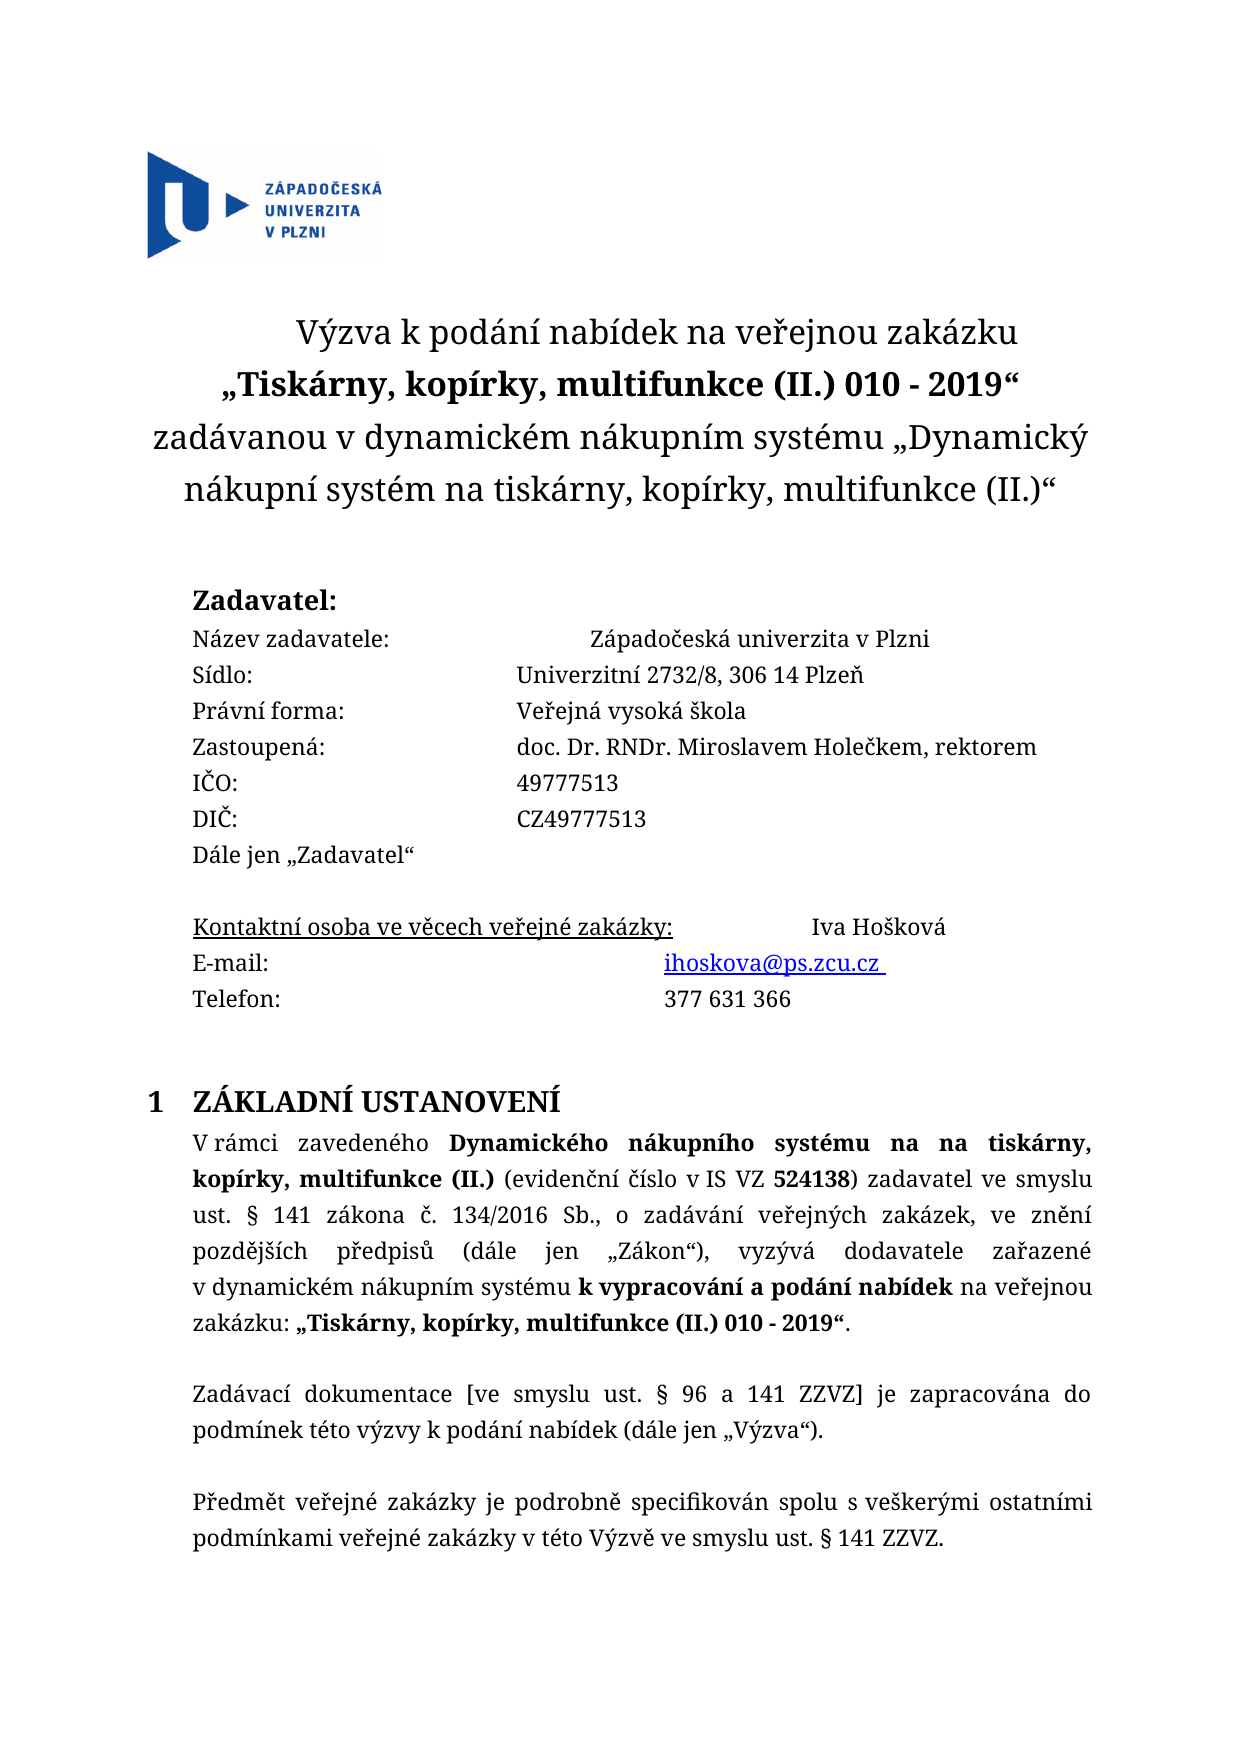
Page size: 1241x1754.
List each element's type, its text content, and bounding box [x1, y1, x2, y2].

text Kontaktní osoba ve věcech veřejné zakázky: Iva Hošková [148, 911, 1093, 942]
text Zadavatel: [192, 581, 1093, 618]
text Telefon: 377 631 366 [148, 983, 1093, 1014]
text Výzva k podání nabídek na veřejnou zakázku „Tiskárny, kopírky, multifunkce (II.) 010 - 2019“ zadávanou v dynamickém nákupním systému „Dynamický nákupní systém na tiskárny, kopírky, multifunkce (II.)“ [148, 309, 1093, 511]
text E-mail: ihoskova@ps.zcu.cz [148, 947, 1093, 978]
text Dále jen „Zadavatel“ [148, 839, 1093, 870]
text Zastoupená: doc. Dr. RNDr. Miroslavem Holečkem, rektorem [192, 731, 1093, 762]
picture [147, 151, 382, 259]
text Předmět veřejné zakázky je podrobně specifikován spolu s veškerými ostatními podmínkami veřejné zakázky v této Výzvě ve smyslu ust. § 141 ZZVZ. [192, 1486, 1093, 1553]
text Zadávací dokumentace [ve smyslu ust. § 96 a 141 ZZVZ] je zapracována do podmínek této výzvy k podání nabídek (dále jen „Výzva“). [192, 1378, 1093, 1446]
subtitle ZÁKLADNÍ USTANOVENÍ [148, 1081, 1093, 1121]
text IČO: 49777513 [148, 767, 1093, 798]
text V rámci zavedeného Dynamického nákupního systému na na tiskárny, kopírky, multifunkce (II.) (evidenční číslo v IS VZ 524138) zadavatel ve smyslu ust. § 141 zákona č. 134/2016 Sb., o zadávání veřejných zakázek, ve znění pozdějších předpisů (dále jen „Zákon“), vyzývá dodavatele zařazené v dynamickém nákupním systému k vypracování a podání nabídek na veřejnou zakázku: „Tiskárny, kopírky, multifunkce (II.) 010 - 2019“. [192, 1127, 1093, 1338]
text Sídlo: Univerzitní 2732/8, 306 14 Plzeň [148, 659, 1093, 691]
text Právní forma: Veřejná vysoká škola [148, 695, 1093, 727]
text Název zadavatele: Západočeská univerzita v Plzni [148, 623, 1093, 655]
text DIČ: CZ49777513 [148, 803, 1093, 834]
